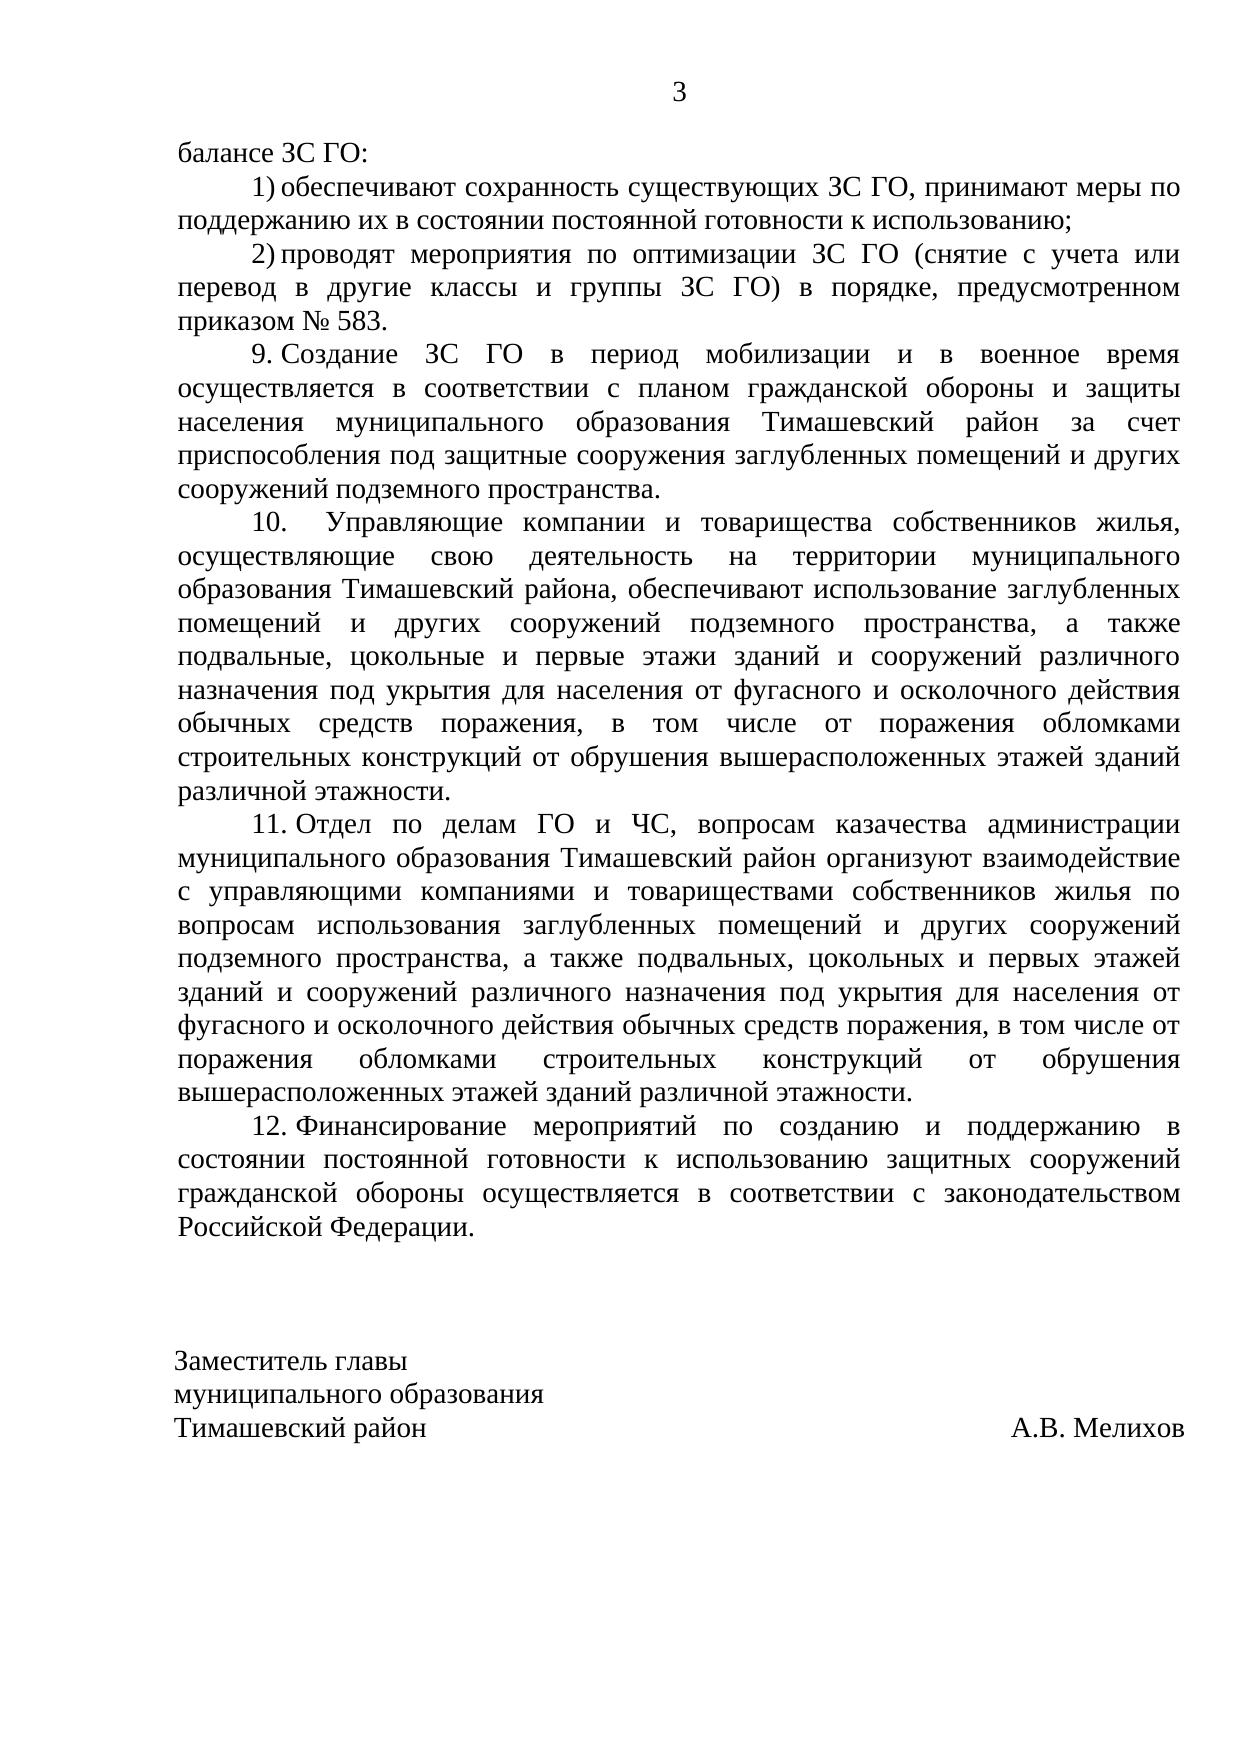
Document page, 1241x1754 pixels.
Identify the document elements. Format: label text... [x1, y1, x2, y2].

list Финансирование мероприятий по созданию и поддержанию в состоянии постоянной готовности к использованию защитных сооружений гражданской обороны осуществляется в соответствии с законодательством Российской Федерации. [177, 1108, 1181, 1242]
list проводят мероприятия по оптимизации ЗС ГО (снятие с учета или перевод в другие классы и группы ЗС ГО) в порядке, предусмотренном приказом № 583. [177, 236, 1181, 337]
list Отдел по делам ГО и ЧС, вопросам казачества администрации муниципального образования Тимашевский район организуют взаимодействие с управляющими компаниями и товариществами собственников жилья по вопросам использования заглубленных помещений и других сооружений подземного пространства, а также подвальных, цокольных и первых этажей зданий и сооружений различного назначения под укрытия для населения от фугасного и осколочного действия обычных средств поражения, в том числе от поражения обломками строительных конструкций от обрушения вышерасположенных этажей зданий различной этажности. [177, 806, 1181, 1108]
table_header А.В. Мелихов [676, 1343, 1196, 1443]
table_header Заместитель главы муниципального образования Тимашевский район [163, 1343, 676, 1443]
list Управляющие компании и товарищества собственников жилья, осуществляющие свою деятельность на территории муниципального образования Тимашевский района, обеспечивают использование заглубленных помещений и других сооружений подземного пространства, а также подвальные, цокольные и первые этажи зданий и сооружений различного назначения под укрытия для населения от фугасного и осколочного действия обычных средств поражения, в том числе от поражения обломками строительных конструкций от обрушения вышерасположенных этажей зданий различной этажности. [177, 504, 1181, 806]
list обеспечивают сохранность существующих ЗС ГО, принимают меры по поддержанию их в состоянии постоянной готовности к использованию; [177, 169, 1181, 236]
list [177, 135, 1181, 169]
list Создание ЗС ГО в период мобилизации и в военное время осуществляется в соответствии с планом гражданской обороны и защиты населения муниципального образования Тимашевский район за счет приспособления под защитные сооружения заглубленных помещений и других сооружений подземного пространства. [177, 337, 1181, 504]
